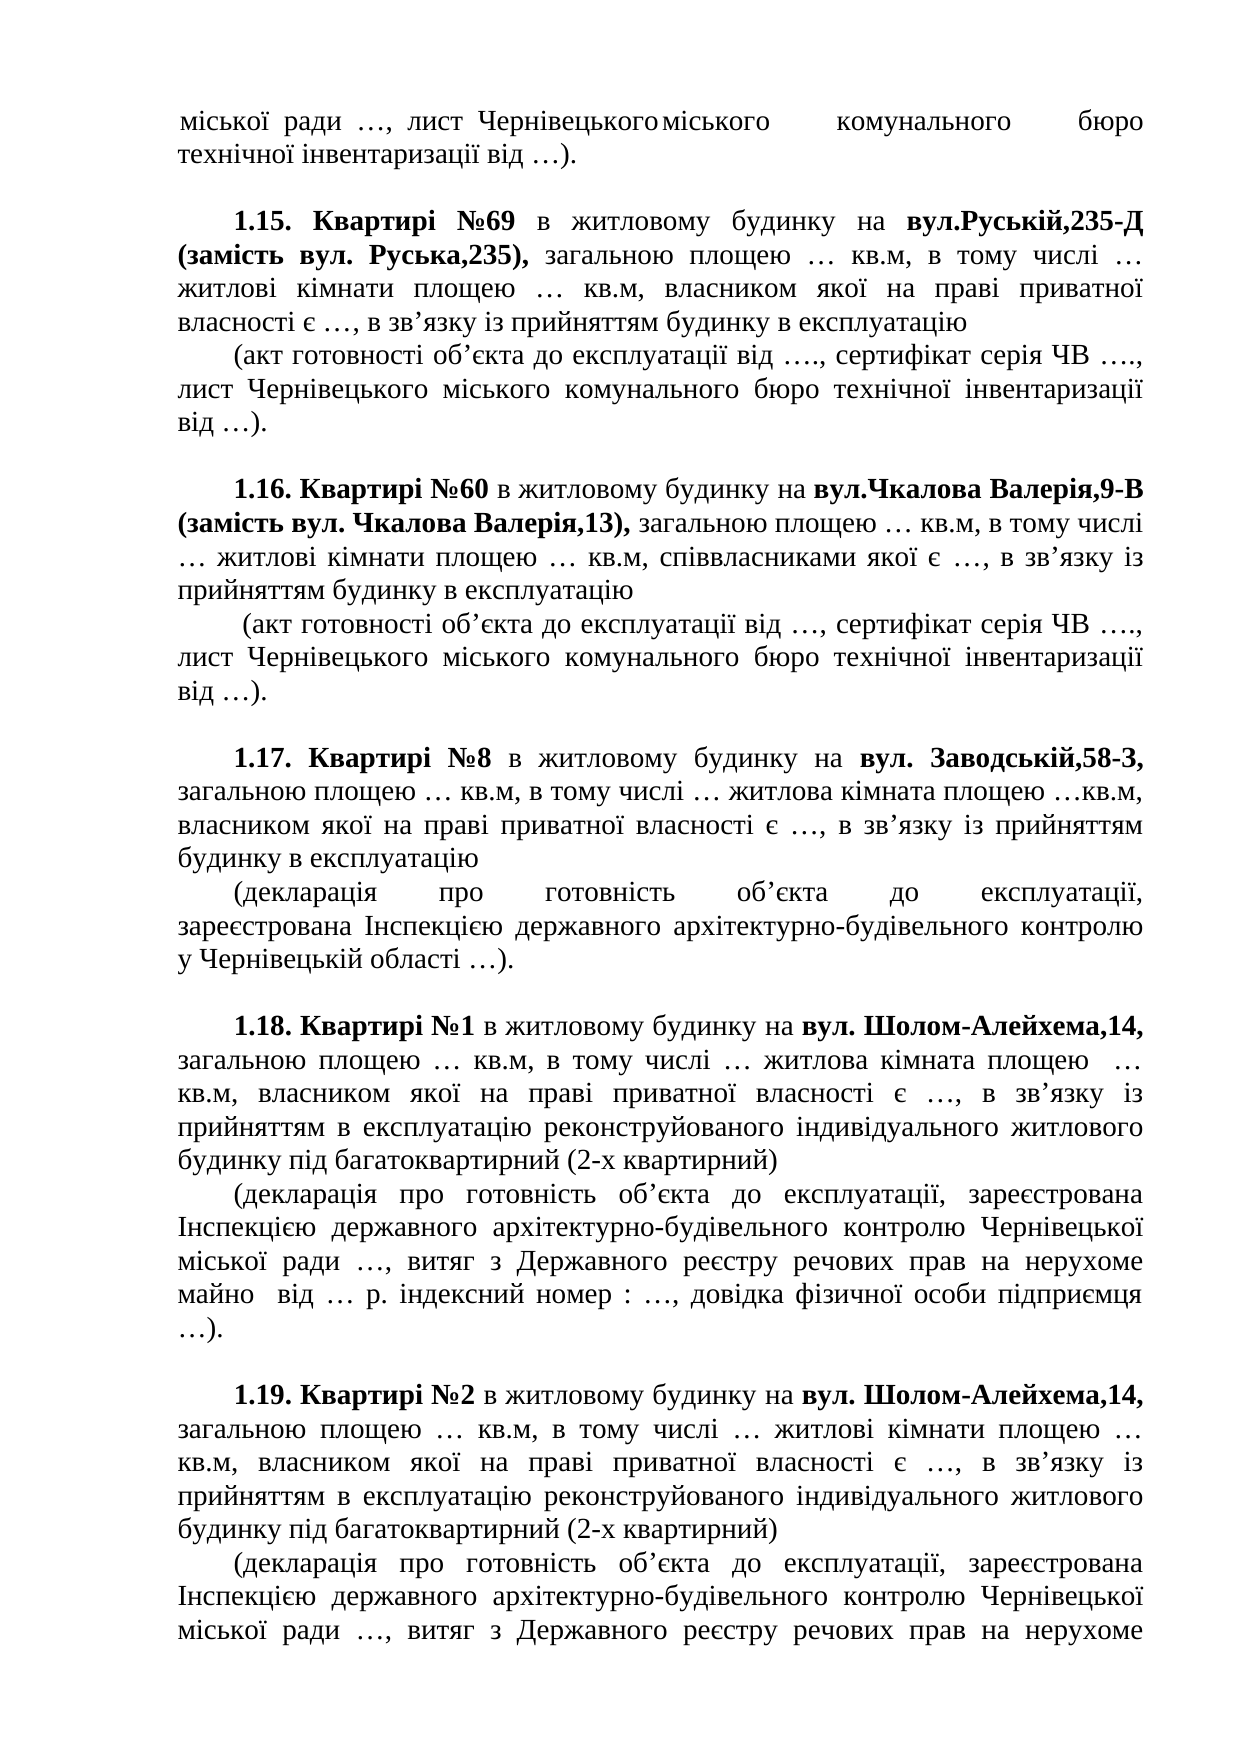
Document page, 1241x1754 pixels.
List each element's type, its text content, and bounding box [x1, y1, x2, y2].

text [177, 1545, 1144, 1646]
text (декларація про готовність об’єкта до експлуатації, зареєстрована Інспекцією державного архітектурно-будівельного контролю у Чернівецькій області …). [177, 874, 1144, 975]
text (акт готовності об’єкта до експлуатації від …., сертифікат серія ЧВ …., лист Чернівецького міського комунального бюро технічної інвентаризації від …). [177, 337, 1144, 438]
text 1.15. Квартирі №69 в житловому будинку на вул.Руській,235-Д (замість вул. Руська,235), загальною площею … кв.м, в тому числі … житлові кімнати площею … кв.м, власником якої на праві приватної власності є …, в зв’язку із прийняттям будинку в експлуатацію [177, 203, 1144, 337]
text 1.16. Квартирі №60 в житловому будинку на вул.Чкалова Валерія,9-В (замість вул. Чкалова Валерія,13), загальною площею … кв.м, в тому числі … житлові кімнати площею … кв.м, співвласниками якої є …, в зв’язку із прийняттям будинку в експлуатацію [177, 472, 1144, 606]
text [177, 103, 1144, 170]
text 1.17. Квартирі №8 в житловому будинку на вул. Заводській,58-З, загальною площею … кв.м, в тому числі … житлова кімната площею …кв.м, власником якої на праві приватної власності є …, в зв’язку із прийняттям будинку в експлуатацію [177, 740, 1144, 874]
text 1.19. Квартирі №2 в житловому будинку на вул. Шолом-Алейхема,14, загальною площею … кв.м, в тому числі … житлові кімнати площею … кв.м, власником якої на праві приватної власності є …, в зв’язку із прийняттям в експлуатацію реконструйованого індивідуального житлового будинку під багатоквартирний (2-х квартирний) [177, 1377, 1144, 1545]
text (акт готовності об’єкта до експлуатації від …, сертифікат серія ЧВ …., лист Чернівецького міського комунального бюро технічної інвентаризації від …). [177, 606, 1144, 706]
text 1.18. Квартирі №1 в житловому будинку на вул. Шолом-Алейхема,14, загальною площею … кв.м, в тому числі … житлова кімната площею … кв.м, власником якої на праві приватної власності є …, в зв’язку із прийняттям в експлуатацію реконструйованого індивідуального житлового будинку під багатоквартирний (2-х квартирний) [177, 1008, 1144, 1176]
